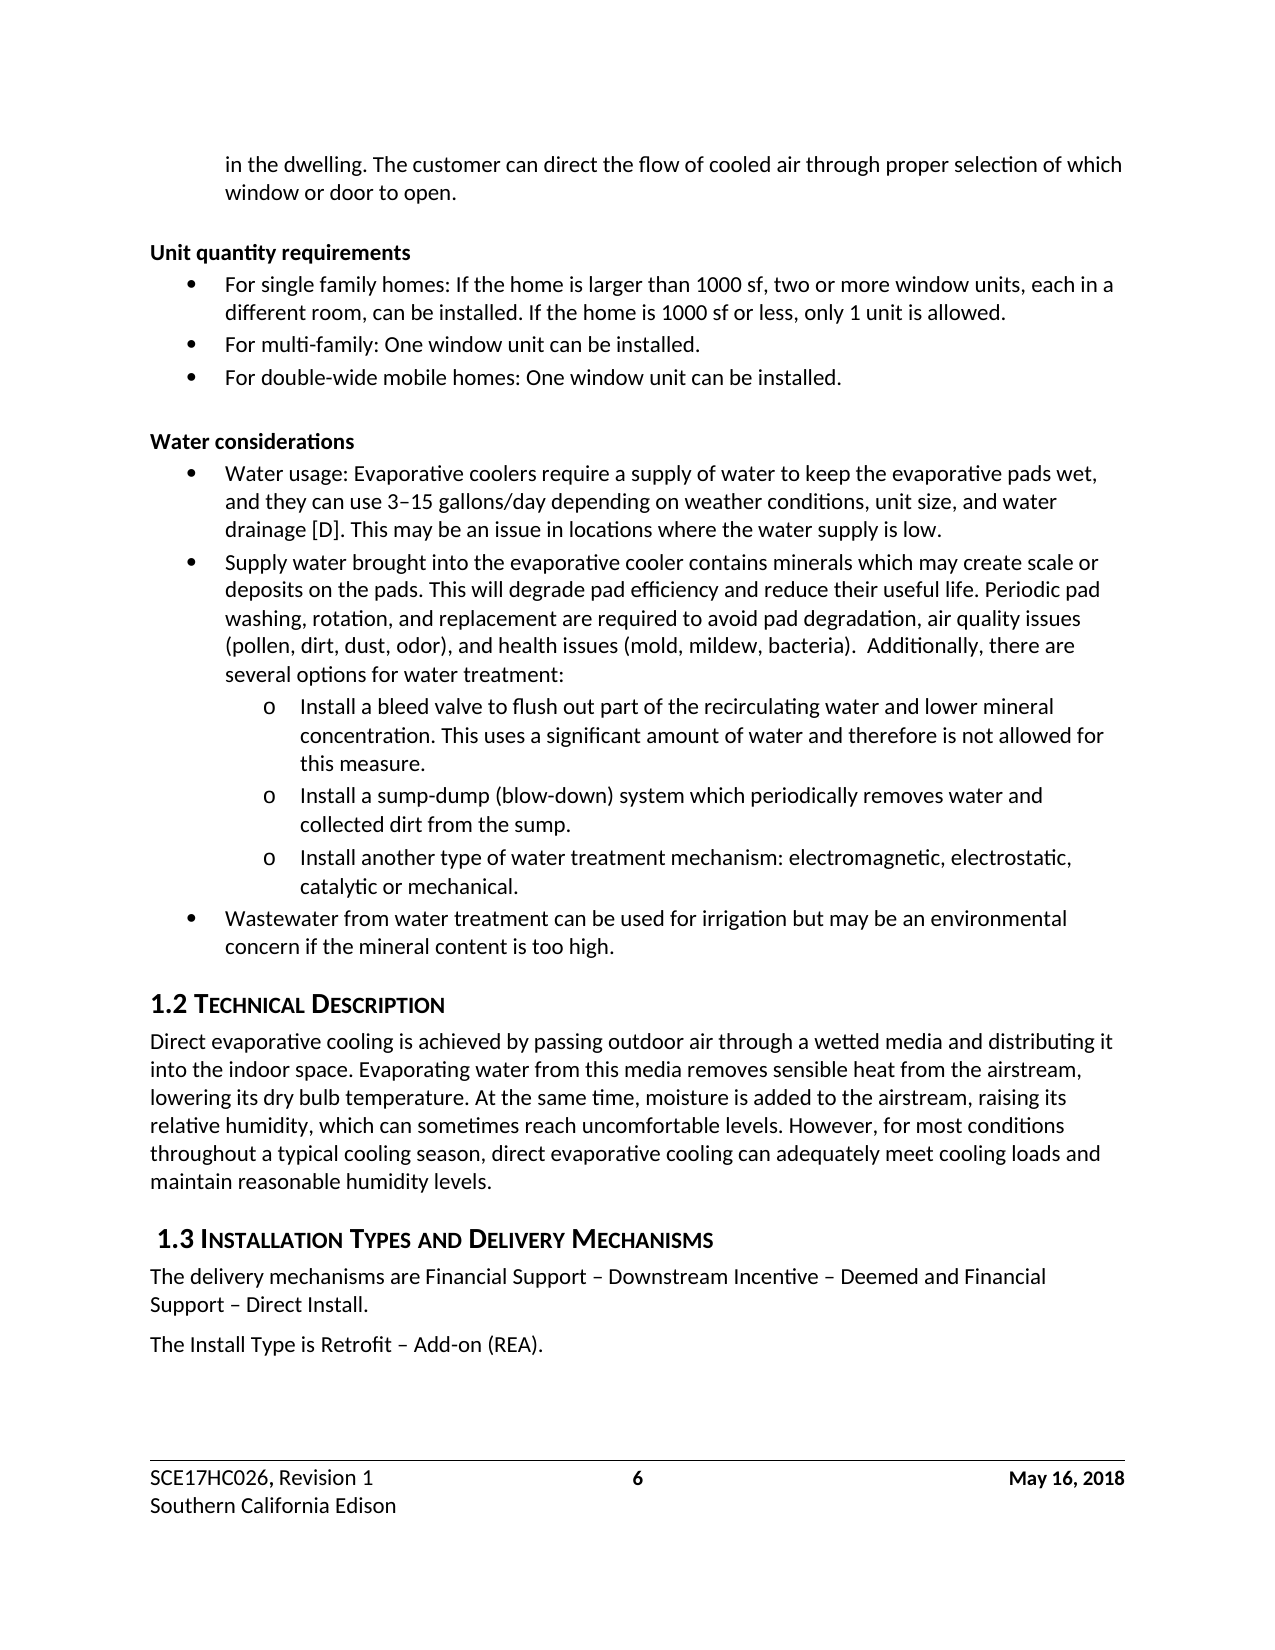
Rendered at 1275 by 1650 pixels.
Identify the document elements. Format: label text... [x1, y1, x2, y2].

text Water considerations [150, 427, 1125, 455]
list Water usage: Evaporative coolers require a supply of water to keep the evaporative pads wet, and they can use 3–15 gallons/day depending on weather conditions, unit size, and water drainage [D]. This may be an issue in locations where the water supply is low. [187, 459, 1125, 543]
text The Install Type is Retrofit – Add-on (REA). [150, 1330, 1125, 1358]
subtitle 1.2 Technical Description [150, 985, 1125, 1021]
list Install another type of water treatment mechanism: electromagnetic, electrostatic, catalytic or mechanical. [262, 843, 1125, 900]
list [187, 150, 1125, 206]
list Install a bleed valve to flush out part of the recirculating water and lower mineral concentration. This uses a significant amount of water and therefore is not allowed for this measure. [262, 692, 1125, 777]
text Direct evaporative cooling is achieved by passing outdoor air through a wetted media and distributing it into the indoor space. Evaporating water from this media removes sensible heat from the airstream, lowering its dry bulb temperature. At the same time, moisture is added to the airstream, raising its relative humidity, which can sometimes reach uncomfortable levels. However, for most conditions throughout a typical cooling season, direct evaporative cooling can adequately meet cooling loads and maintain reasonable humidity levels. [150, 1027, 1125, 1195]
list For multi-family: One window unit can be installed. [187, 331, 1125, 359]
list Wastewater from water treatment can be used for irrigation but may be an environmental concern if the mineral content is too high. [187, 904, 1125, 960]
list For double-wide mobile homes: One window unit can be installed. [187, 363, 1125, 391]
text Unit quantity requirements [150, 238, 1125, 266]
list Install a sump-dump (blow-down) system which periodically removes water and collected dirt from the sump. [262, 781, 1125, 838]
list Supply water brought into the evaporative cooler contains minerals which may create scale or deposits on the pads. This will degrade pad efficiency and reduce their useful life. Periodic pad washing, rotation, and replacement are required to avoid pad degradation, air quality issues (pollen, dirt, dust, odor), and health issues (mold, mildew, bacteria). Additionally, there are several options for water treatment: [187, 548, 1125, 688]
subtitle 1.3 Installation Types and Delivery Mechanisms [150, 1220, 1125, 1256]
list For single family homes: If the home is larger than 1000 sf, two or more window units, each in a different room, can be installed. If the home is 1000 sf or less, only 1 unit is allowed. [187, 270, 1125, 326]
text The delivery mechanisms are Financial Support – Downstream Incentive – Deemed and Financial Support – Direct Install. [150, 1262, 1125, 1318]
